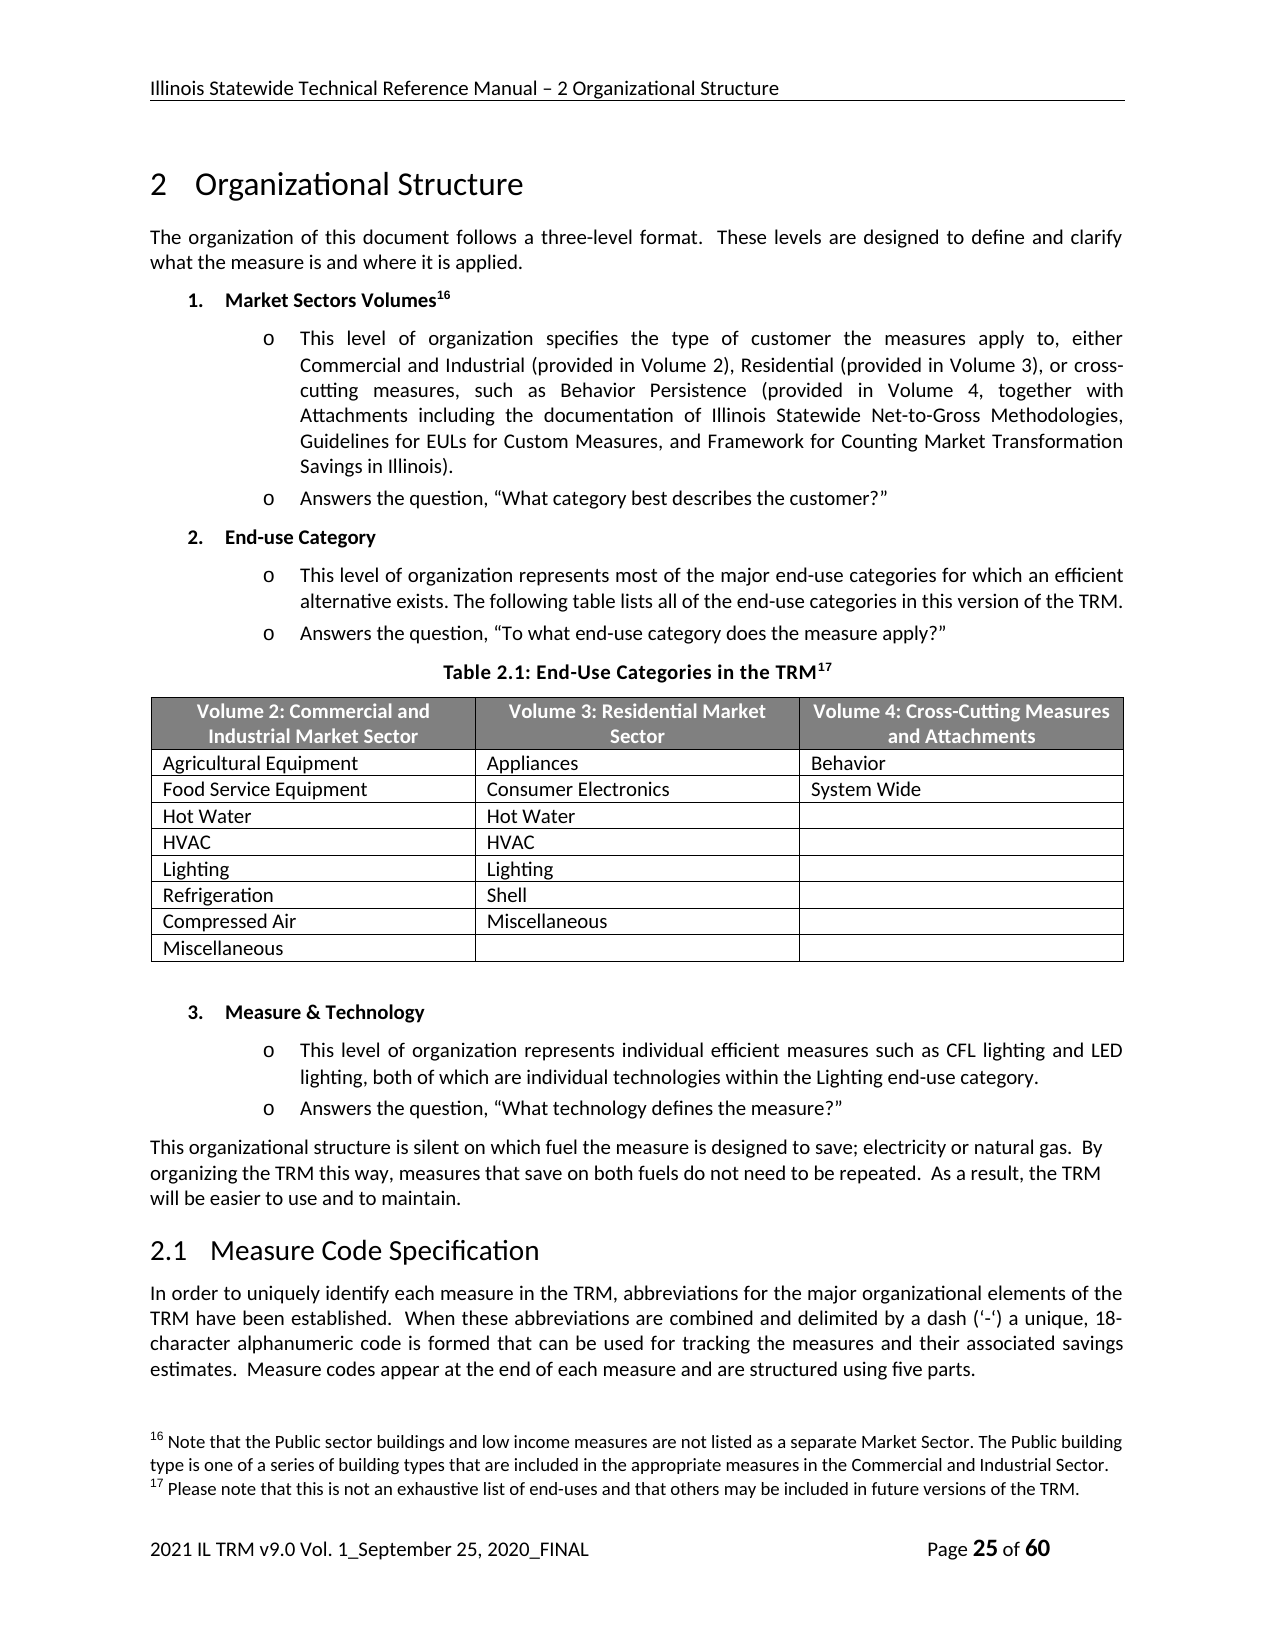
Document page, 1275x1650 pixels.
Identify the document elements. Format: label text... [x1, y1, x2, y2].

table_cell Consumer Electronics [476, 776, 799, 802]
table_cell Agricultural Equipment [152, 750, 475, 775]
table_cell [800, 856, 1123, 881]
list This level of organization represents individual efficient measures such as CFL lighting and LED lighting, both of which are individual technologies within the Lighting end-use category. [262, 1037, 1125, 1089]
table_cell Hot Water [476, 803, 799, 828]
list Answers the question, “What category best describes the customer?” [262, 485, 1125, 512]
table_header Volume 3: Residential Market Sector [476, 698, 799, 749]
table_cell Refrigeration [152, 882, 475, 908]
table_header Volume 4: Cross-Cutting Measures and Attachments [800, 698, 1123, 749]
table_cell [800, 803, 1123, 828]
list This level of organization specifies the type of customer the measures apply to, either Commercial and Industrial (provided in Volume 2), Residential (provided in Volume 3), or cross-cutting measures, such as Behavior Persistence (provided in Volume 4, together with Attachments including the documentation of Illinois Statewide Net-to-Gross Methodologies, Guidelines for EULs for Custom Measures, and Framework for Counting Market Transformation Savings in Illinois). [262, 325, 1125, 479]
list This level of organization represents most of the major end-use categories for which an efficient alternative exists. The following table lists all of the end-use categories in this version of the TRM. [262, 562, 1125, 614]
table_cell [800, 829, 1123, 855]
table_cell Shell [476, 882, 799, 908]
list Answers the question, “What technology defines the measure?” [262, 1096, 1125, 1122]
text This organizational structure is silent on which fuel the measure is designed to save; electricity or natural gas. By organizing the TRM this way, measures that save on both fuels do not need to be repeated. As a result, the TRM will be easier to use and to maintain. [150, 1134, 1125, 1211]
table_cell Hot Water [152, 803, 475, 828]
table_header Volume 2: Commercial and Industrial Market Sector [152, 698, 475, 749]
subtitle Measure Code Specification [150, 1232, 1125, 1267]
list Measure & Technology [187, 999, 1125, 1025]
table_cell Food Service Equipment [152, 776, 475, 802]
table_cell Miscellaneous [152, 935, 475, 961]
list End-use Category [187, 524, 1125, 549]
table_cell Miscellaneous [476, 909, 799, 934]
list Answers the question, “To what end-use category does the measure apply?” [262, 620, 1125, 647]
table_cell HVAC [476, 829, 799, 855]
table_cell [800, 935, 1123, 961]
text In order to uniquely identify each measure in the TRM, abbreviations for the major organizational elements of the TRM have been established. When these abbreviations are combined and delimited by a dash (‘-‘) a unique, 18-character alphanumeric code is formed that can be used for tracking the measures and their associated savings estimates. Measure codes appear at the end of each measure and are structured using five parts. [150, 1280, 1125, 1381]
text Table 2.1: End-Use Categories in the TRM [150, 659, 1125, 684]
table_cell Behavior [800, 750, 1123, 775]
text The organization of this document follows a three-level format. These levels are designed to define and clarify what the measure is and where it is applied. [150, 224, 1125, 275]
list Market Sectors Volumes [187, 287, 1125, 313]
table_cell Lighting [476, 856, 799, 881]
table_cell [800, 909, 1123, 934]
table_cell Compressed Air [152, 909, 475, 934]
table_cell System Wide [800, 776, 1123, 802]
table_cell Appliances [476, 750, 799, 775]
table_cell HVAC [152, 829, 475, 855]
table_cell [800, 882, 1123, 908]
table_cell Lighting [152, 856, 475, 881]
table_cell [476, 935, 799, 961]
subtitle Organizational Structure [150, 162, 1125, 203]
